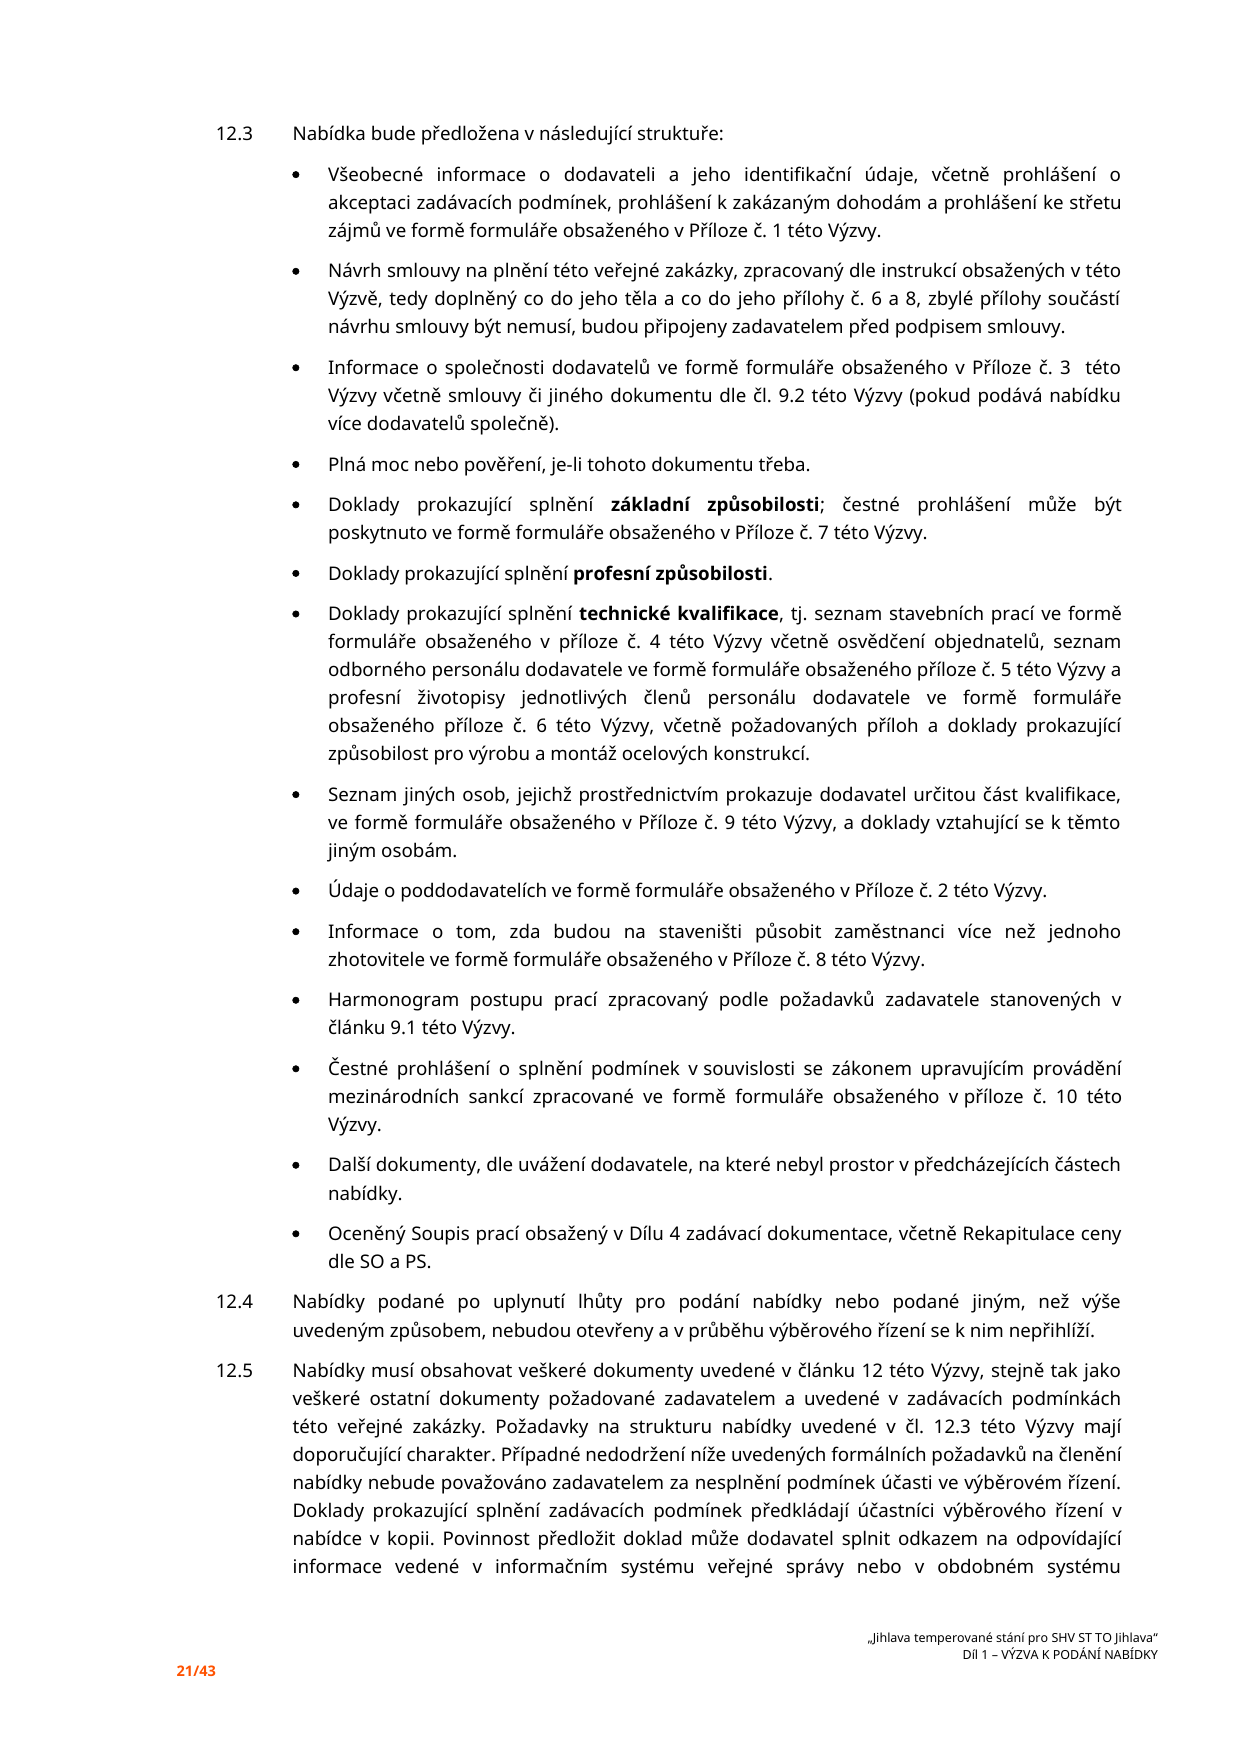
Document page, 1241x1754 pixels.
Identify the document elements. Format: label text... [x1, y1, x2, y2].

text Doklady prokazující splnění technické kvalifikace, tj. seznam stavebních prací ve formě formuláře obsaženého v příloze č. 4 této Výzvy včetně osvědčení objednatelů, seznam odborného personálu dodavatele ve formě formuláře obsaženého příloze č. 5 této Výzvy a profesní životopisy jednotlivých členů personálu dodavatele ve formě formuláře obsaženého příloze č. 6 této Výzvy, včetně požadovaných příloh a doklady prokazující způsobilost pro výrobu a montáž ocelových konstrukcí. [292, 600, 1122, 766]
text Nabídka bude předložena v následující struktuře: [216, 121, 1122, 146]
text Nabídky podané po uplynutí lhůty pro podání nabídky nebo podané jiným, než výše uvedeným způsobem, nebudou otevřeny a v průběhu výběrového řízení se k nim nepřihlíží. [216, 1289, 1122, 1342]
text Informace o tom, zda budou na staveništi působit zaměstnanci více než jednoho zhotovitele ve formě formuláře obsaženého v Příloze č. 8 této Výzvy. [292, 918, 1122, 972]
text Oceněný Soupis prací obsažený v Dílu 4 zadávací dokumentace, včetně Rekapitulace ceny dle SO a PS. [292, 1220, 1122, 1274]
text Návrh smlouvy na plnění této veřejné zakázky, zpracovaný dle instrukcí obsažených v této Výzvě, tedy doplněný co do jeho těla a co do jeho přílohy č. 6 a 8, zbylé přílohy součástí návrhu smlouvy být nemusí, budou připojeny zadavatelem před podpisem smlouvy. [292, 258, 1122, 339]
text Plná moc nebo pověření, je-li tohoto dokumentu třeba. [292, 451, 1122, 476]
text Seznam jiných osob, jejichž prostřednictvím prokazuje dodavatel určitou část kvalifikace, ve formě formuláře obsaženého v Příloze č. 9 této Výzvy, a doklady vztahující se k těmto jiným osobám. [292, 781, 1122, 863]
text Všeobecné informace o dodavateli a jeho identifikační údaje, včetně prohlášení o akceptaci zadávacích podmínek, prohlášení k zakázaným dohodám a prohlášení ke střetu zájmů ve formě formuláře obsaženého v Příloze č. 1 této Výzvy. [292, 161, 1122, 243]
text Údaje o poddodavatelích ve formě formuláře obsaženého v Příloze č. 2 této Výzvy. [292, 878, 1122, 903]
text Další dokumenty, dle uvážení dodavatele, na které nebyl prostor v předcházejících částech nabídky. [292, 1152, 1122, 1205]
text Doklady prokazující splnění základní způsobilosti; čestné prohlášení může být poskytnuto ve formě formuláře obsaženého v Příloze č. 7 této Výzvy. [292, 491, 1122, 545]
text Informace o společnosti dodavatelů ve formě formuláře obsaženého v Příloze č. 3 této Výzvy včetně smlouvy či jiného dokumentu dle čl. 9.2 této Výzvy (pokud podává nabídku více dodavatelů společně). [292, 354, 1122, 436]
text Doklady prokazující splnění profesní způsobilosti. [292, 560, 1122, 585]
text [216, 1357, 1122, 1579]
text Harmonogram postupu prací zpracovaný podle požadavků zadavatele stanovených v článku 9.1 této Výzvy. [292, 987, 1122, 1040]
text Čestné prohlášení o splnění podmínek v souvislosti se zákonem upravujícím provádění mezinárodních sankcí zpracované ve formě formuláře obsaženého v příloze č. 10 této Výzvy. [292, 1055, 1122, 1137]
